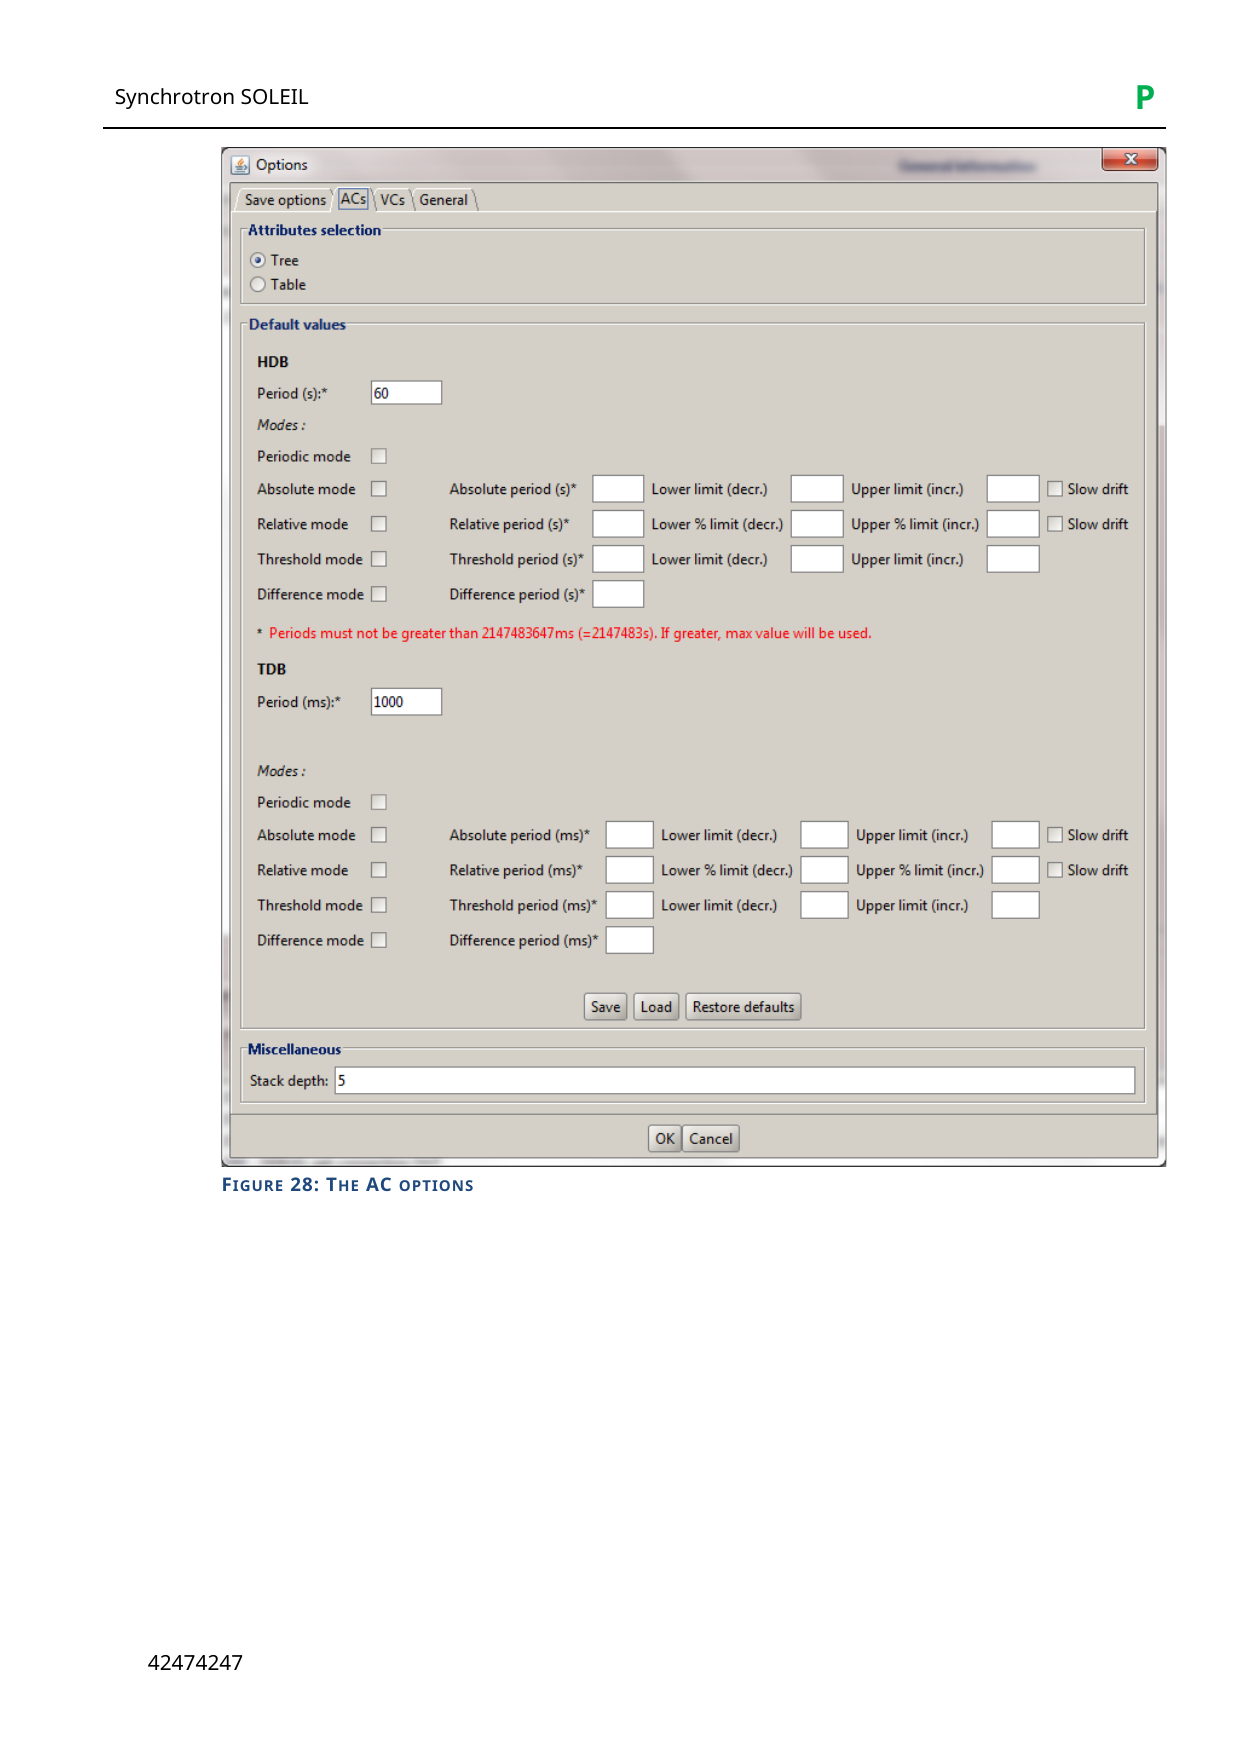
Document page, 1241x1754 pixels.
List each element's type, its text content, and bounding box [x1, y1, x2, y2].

picture [221, 147, 1167, 1167]
